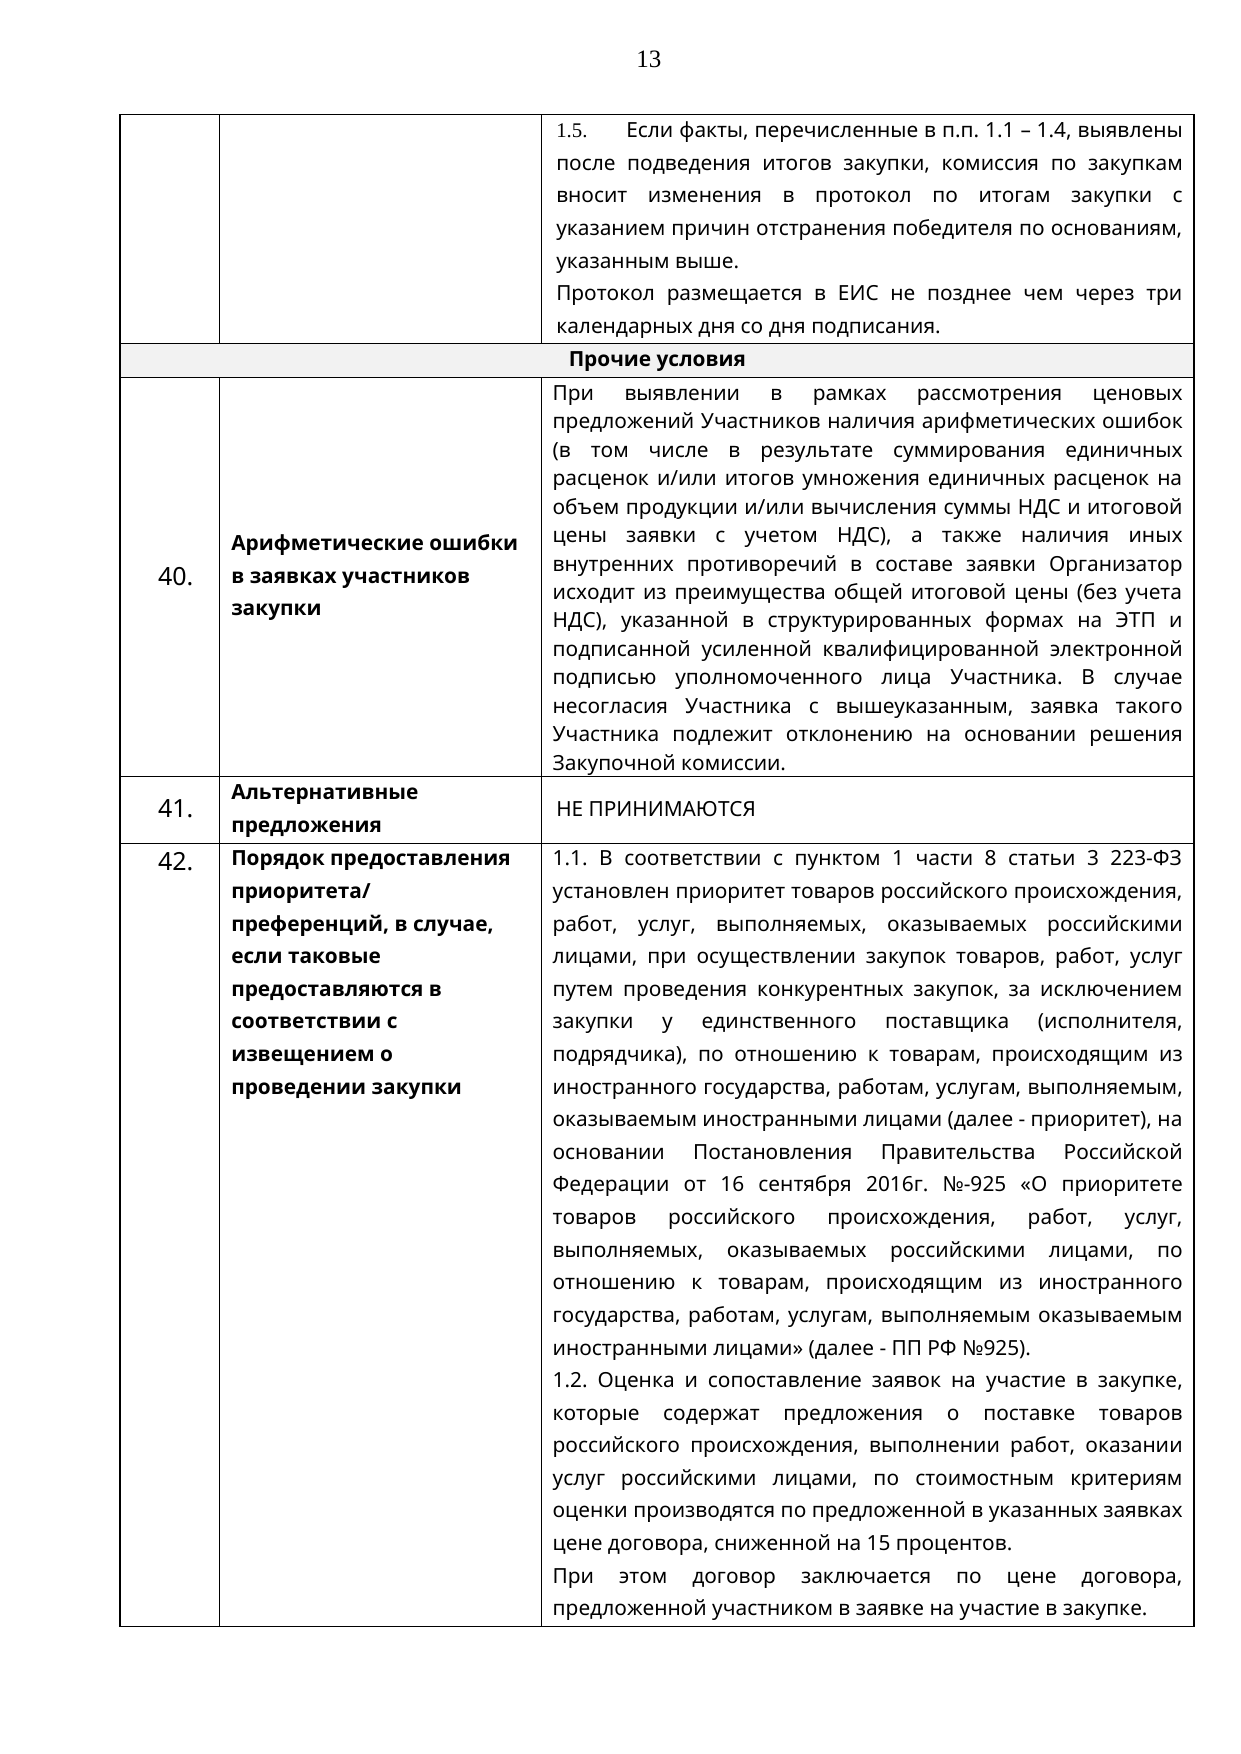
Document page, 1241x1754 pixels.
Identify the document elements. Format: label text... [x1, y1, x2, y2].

table_cell При выявлении в рамках рассмотрения ценовых предложений Участников наличия арифметических ошибок (в том числе в результате суммирования единичных расценок и/или итогов умножения единичных расценок на объем продукции и/или вычисления суммы НДС и итоговой цены заявки с учетом НДС), а также наличия иных внутренних противоречий в составе заявки Организатор исходит из преимущества общей итоговой цены (без учета НДС), указанной в структурированных формах на ЭТП и подписанной усиленной квалифицированной электронной подписью уполномоченного лица Участника. В случае несогласия Участника с вышеуказанным, заявка такого Участника подлежит отклонению на основании решения Закупочной комиссии. [542, 378, 1193, 776]
table_cell [121, 844, 219, 1626]
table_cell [220, 844, 541, 1626]
table_cell [121, 115, 219, 343]
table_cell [542, 844, 1193, 1626]
table_cell НЕ ПРИНИМАЮТСЯ [542, 777, 1193, 842]
table_cell Арифметические ошибки в заявках участников закупки [220, 378, 541, 776]
table_cell Альтернативные предложения [220, 777, 541, 842]
table_cell [121, 777, 219, 842]
table_cell Прочие условия [121, 344, 1193, 377]
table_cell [542, 115, 1193, 343]
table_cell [220, 115, 541, 343]
table_cell [121, 378, 219, 776]
